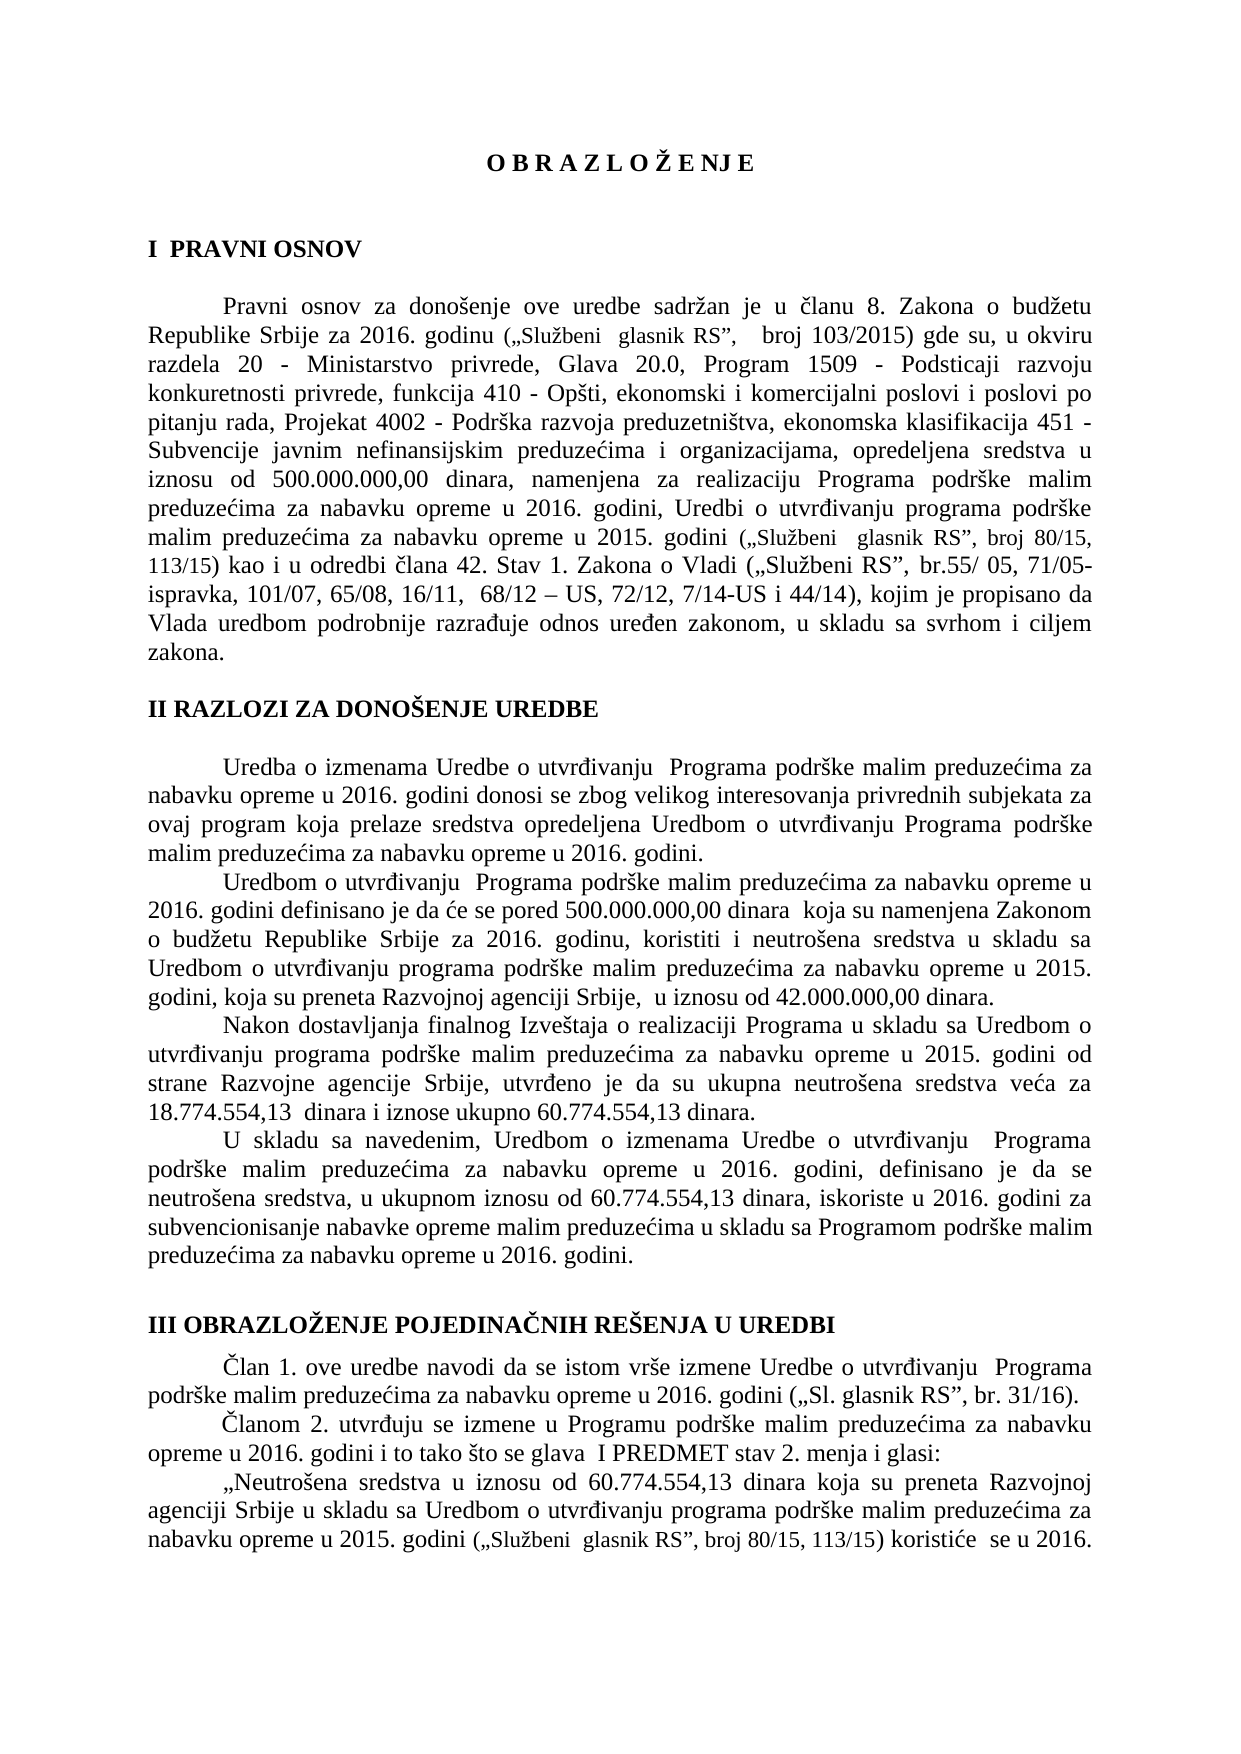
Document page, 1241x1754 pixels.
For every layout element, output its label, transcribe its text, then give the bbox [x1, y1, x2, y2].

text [148, 1467, 1093, 1553]
text I PRAVNI OSNOV [148, 234, 1093, 263]
text O B R A Z L O Ž E NJ E [148, 148, 1093, 176]
text U skladu sa navedenim, Uredbom o izmenama Uredbe o utvrđivanju Programa podrške malim preduzećima za nabavku opreme u 2016. godini, definisano je da se neutrošena sredstva, u ukupnom iznosu od 60.774.554,13 dinara, iskoriste u 2016. godini za subvencionisanje nabavke opreme malim preduzećima u skladu sa Programom podrške malim preduzećima za nabavku opreme u 2016. godini. [148, 1125, 1093, 1269]
text Uredba o izmenama Uredbe o utvrđivanju Programa podrške malim preduzećima za nabavku opreme u 2016. godini donosi se zbog velikog interesovanja privrednih subjekata za ovaj program koja prelaze sredstva opredeljena Uredbom o utvrđivanju Programa podrške malim preduzećima za nabavku opreme u 2016. godini. [148, 752, 1093, 867]
text II RAZLOZI ZA DONOŠENJE UREDBE [148, 694, 1093, 723]
text Nakon dostavljanja finalnog Izveštaja o realizaciji Programa u skladu sa Uredbom o utvrđivanju programa podrške malim preduzećima za nabavku opreme u 2015. godini od strane Razvojne agencije Srbije, utvrđeno je da su ukupna neutrošena sredstva veća za 18.774.554,13 dinara i iznose ukupno 60.774.554,13 dinara. [148, 1010, 1093, 1125]
text Članom 2. utvrđuju se izmene u Programu podrške malim preduzećima za nabavku opreme u 2016. godini i to tako što se glava I PREDMET stav 2. menja i glasi: [148, 1409, 1093, 1467]
text III OBRAZLOŽENJE POJEDINAČNIH REŠENJA U UREDBI [148, 1310, 1093, 1339]
text Uredbom o utvrđivanju Programa podrške malim preduzećima za nabavku opreme u 2016. godini definisano je da će se pored 500.000.000,00 dinara koja su namenjena Zakonom o budžetu Republike Srbije za 2016. godinu, koristiti i neutrošena sredstva u skladu sa Uredbom o utvrđivanju programa podrške malim preduzećima za nabavku opreme u 2015. godini, koja su preneta Razvojnoj agenciji Srbije, u iznosu od 42.000.000,00 dinara. [148, 867, 1093, 1010]
text Pravni osnov za donošenje ove uredbe sadržan je u članu 8. Zakona o budžetu Republike Srbije za 2016. godinu („Službeni glasnik RS”, broj 103/2015) gde su, u okviru razdela 20 - Ministarstvo privrede, Glava 20.0, Program 1509 - Podsticaji razvoju konkuretnosti privrede, funkcija 410 - Opšti, ekonomski i komercijalni poslovi i poslovi po pitanju rada, Projekat 4002 - Podrška razvoja preduzetništva, ekonomska klasifikacija 451 - Subvencije javnim nefinansijskim preduzećima i organizacijama, opredeljena sredstva u iznosu od 500.000.000,00 dinara, namenjena za realizaciju Programa podrške malim preduzećima za nabavku opreme u 2016. godini, Uredbi o utvrđivanju programa podrške malim preduzećima za nabavku opreme u 2015. godini („Službeni glasnik RS”, broj 80/15, 113/15) kao i u odredbi člana 42. Stav 1. Zakona o Vladi („Službeni RSˮ, br.55/ 05, 71/05-ispravka, 101/07, 65/08, 16/11, 68/12 – US, 72/12, 7/14-US i 44/14), kojim je propisano da Vlada uredbom podrobnije razrađuje odnos uređen zakonom, u skladu sa svrhom i ciljem zakona. [148, 291, 1093, 665]
text Član 1. ove uredbe navodi da se istom vrše izmene Uredbe o utvrđivanju Programa podrške malim preduzećima za nabavku opreme u 2016. godini („Sl. glasnik RS”, br. 31/16). [148, 1352, 1093, 1409]
